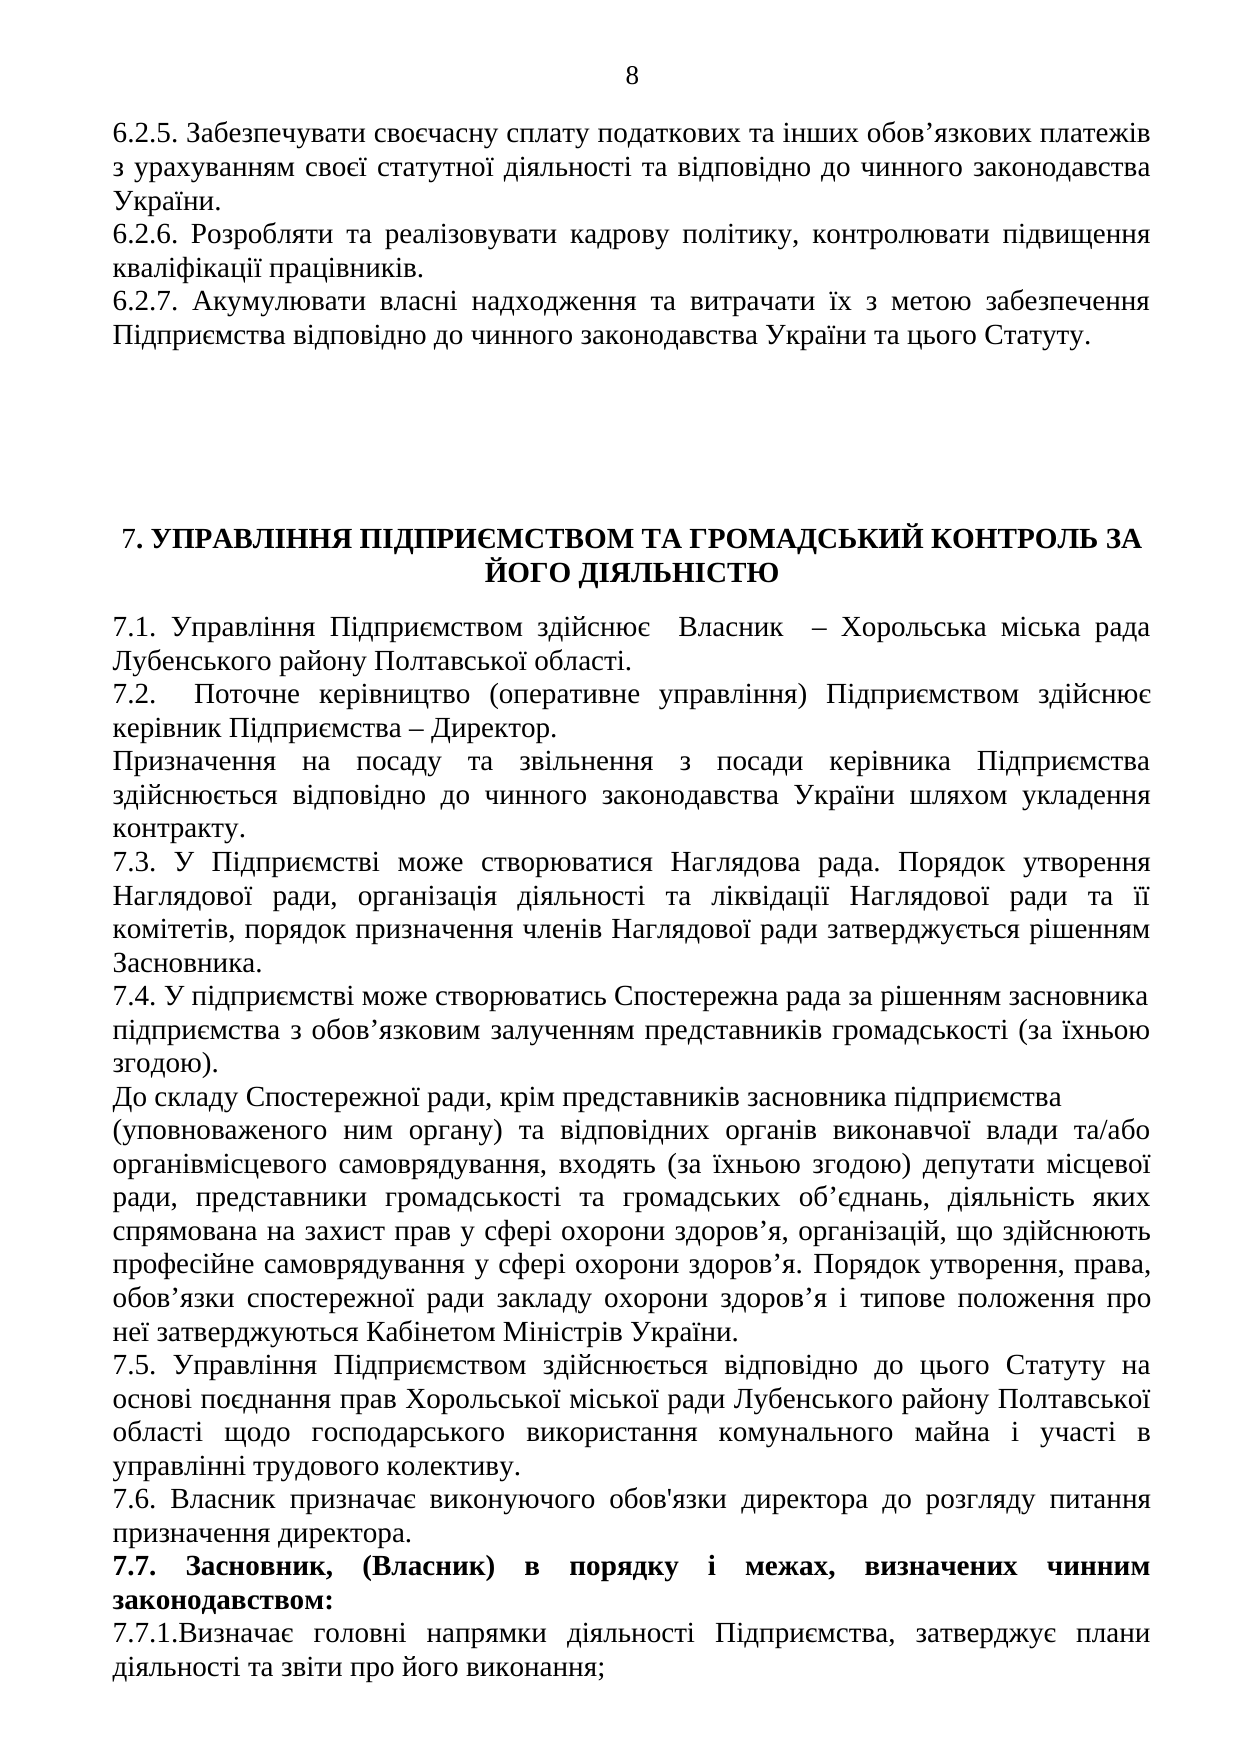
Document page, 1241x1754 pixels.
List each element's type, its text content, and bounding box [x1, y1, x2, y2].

text 7. УПРАВЛІННЯ ПІДПРИЄМСТВОМ ТА ГРОМАДСЬКИЙ КОНТРОЛЬ ЗА ЙОГО ДІЯЛЬНІСТЮ [112, 521, 1152, 588]
text 7.5. Управління Підприємством здійснюється відповідно до цього Статуту на основі поєднання прав Хорольської міської ради Лубенського району Полтавської області щодо господарського використання комунального майна і участі в управлінні трудового колективу. [112, 1347, 1152, 1481]
text 6.2.6. Розробляти та реалізовувати кадрову політику, контролювати підвищення кваліфікації працівників. [112, 216, 1152, 283]
text Призначення на посаду та звільнення з посади керівника Підприємства здійснюється відповідно до чинного законодавства України шляхом укладення контракту. [112, 743, 1152, 844]
text підприємства з обов’язковим залученням представників громадськості (за їхньою згодою). [112, 1012, 1152, 1079]
text 7.6. Власник призначає виконуючого обов'язки директора до розгляду питання призначення директора. [112, 1481, 1152, 1548]
text 6.2.5. Забезпечувати своєчасну сплату податкових та інших обов’язкових платежів з урахуванням своєї статутної діяльності та відповідно до чинного законодавства України. [112, 116, 1152, 216]
text 7.2. Поточне керівництво (оперативне управління) Підприємством здійснює керівник Підприємства – Директор. [112, 676, 1152, 743]
list 7.1. Управління Підприємством здійснює Власник – Хорольська міська рада Лубенського району Полтавської області. [112, 609, 1152, 676]
text (уповноваженого ним органу) та відповідних органів виконавчої влади та/або органівмісцевого самоврядування, входять (за їхньою згодою) депутати місцевої ради, представники громадськості та громадських об’єднань, діяльність яких спрямована на захист прав у сфері охорони здоров’я, організацій, що здійснюють професійне самоврядування у сфері охорони здоров’я. Порядок утворення, права, обов’язки спостережної ради закладу охорони здоров’я і типове положення про неї затверджуються Кабінетом Міністрів України. [112, 1112, 1152, 1347]
text 7.4. У підприємстві може створюватись Спостережна рада за рішенням засновника [112, 978, 1152, 1012]
text 7.3. У Підприємстві може створюватися Наглядова рада. Порядок утворення Наглядової ради, організація діяльності та ліквідації Наглядової ради та її комітетів, порядок призначення членів Наглядової ради затверджується рішенням Засновника. [112, 844, 1152, 978]
text 7.7. Засновник, (Власник) в порядку і межах, визначених чинним законодавством: [112, 1548, 1152, 1616]
text 6.2.7. Акумулювати власні надходження та витрачати їх з метою забезпечення Підприємства відповідно до чинного законодавства України та цього Статуту. [112, 283, 1152, 350]
text 7.7.1.Визначає головні напрямки діяльності Підприємства, затверджує плани діяльності та звіти про його виконання; [112, 1616, 1152, 1683]
text До складу Спостережної ради, крім представників засновника підприємства [112, 1079, 1152, 1112]
